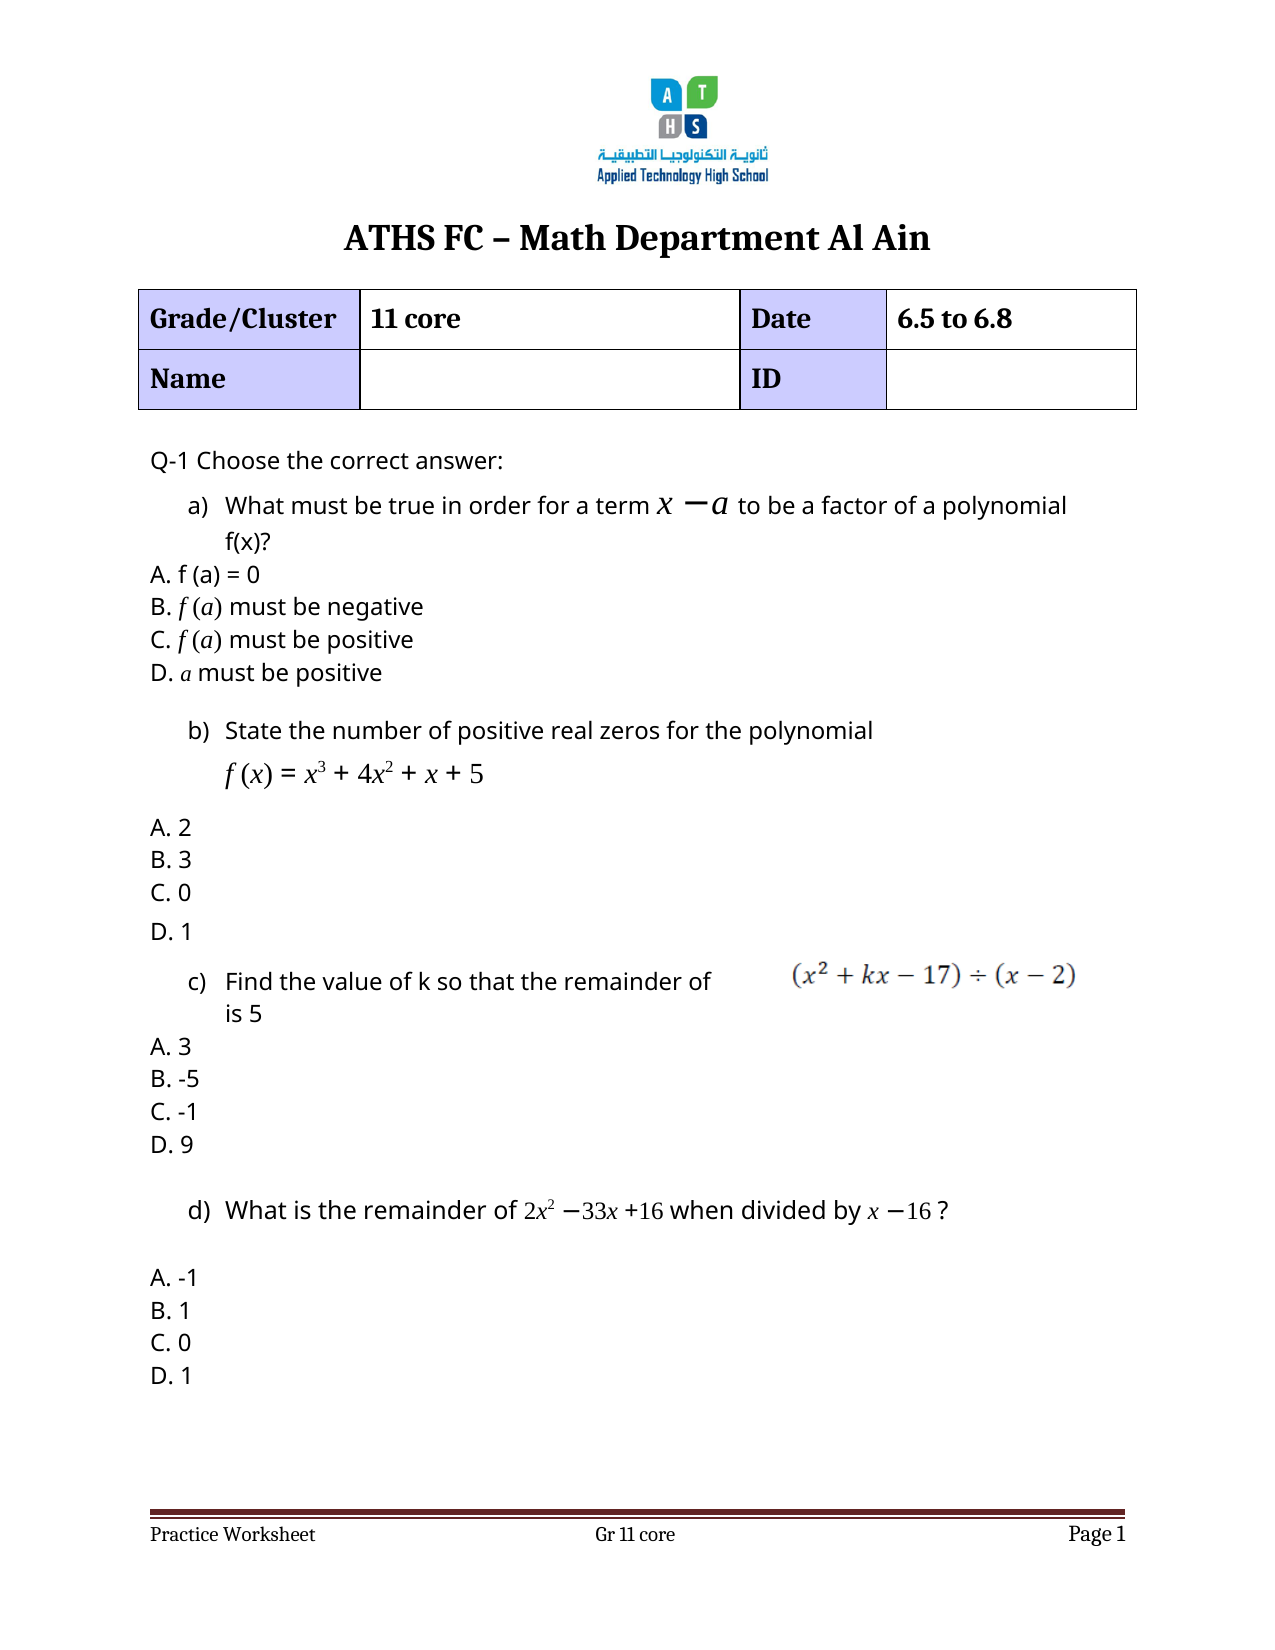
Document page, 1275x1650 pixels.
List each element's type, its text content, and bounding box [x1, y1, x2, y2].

text C. f (a) must be positive [150, 623, 1125, 655]
text B. -5 [150, 1062, 1125, 1095]
text D. 1 [150, 914, 1125, 947]
table_cell ID [741, 350, 886, 409]
table_header Grade/Cluster [139, 290, 359, 349]
text d) What is the remainder of 2x2 −33x +16 when divided by x −16 ? [150, 1193, 1125, 1227]
picture [785, 957, 1082, 992]
text D. 1 [150, 1359, 1125, 1391]
list What must be true in order for a term x −a to be a factor of a polynomial [187, 477, 1125, 525]
text A. 3 [150, 1030, 1125, 1062]
text f (x) = x3 + 4x2 + x + 5 [150, 752, 1125, 792]
text Q-1 Choose the correct answer: [150, 444, 1125, 477]
text A. f (a) = 0 [150, 557, 1125, 590]
text B. 1 [150, 1293, 1125, 1326]
table_cell [887, 350, 1136, 409]
text A. -1 [150, 1261, 1125, 1293]
text B. f (a) must be negative [150, 590, 1125, 623]
table_cell Name [139, 350, 359, 409]
text D. 9 [150, 1127, 1125, 1160]
text A. 2 [150, 811, 1125, 843]
text B. 3 [150, 843, 1125, 876]
text D. a must be positive [150, 655, 1125, 688]
table_header 11 core [361, 290, 739, 349]
text C. -1 [150, 1095, 1125, 1127]
table_cell [361, 350, 739, 409]
text ATHS FC – Math Department Al Ain [150, 217, 1125, 260]
text is 5 [150, 997, 1125, 1030]
table_header Date [741, 290, 886, 349]
text C. 0 [150, 876, 1125, 908]
picture [594, 69, 770, 188]
text b) State the number of positive real zeros for the polynomial [150, 713, 1125, 746]
text C. 0 [150, 1326, 1125, 1359]
text f(x)? [150, 525, 1125, 557]
table_header 6.5 to 6.8 [887, 290, 1136, 349]
